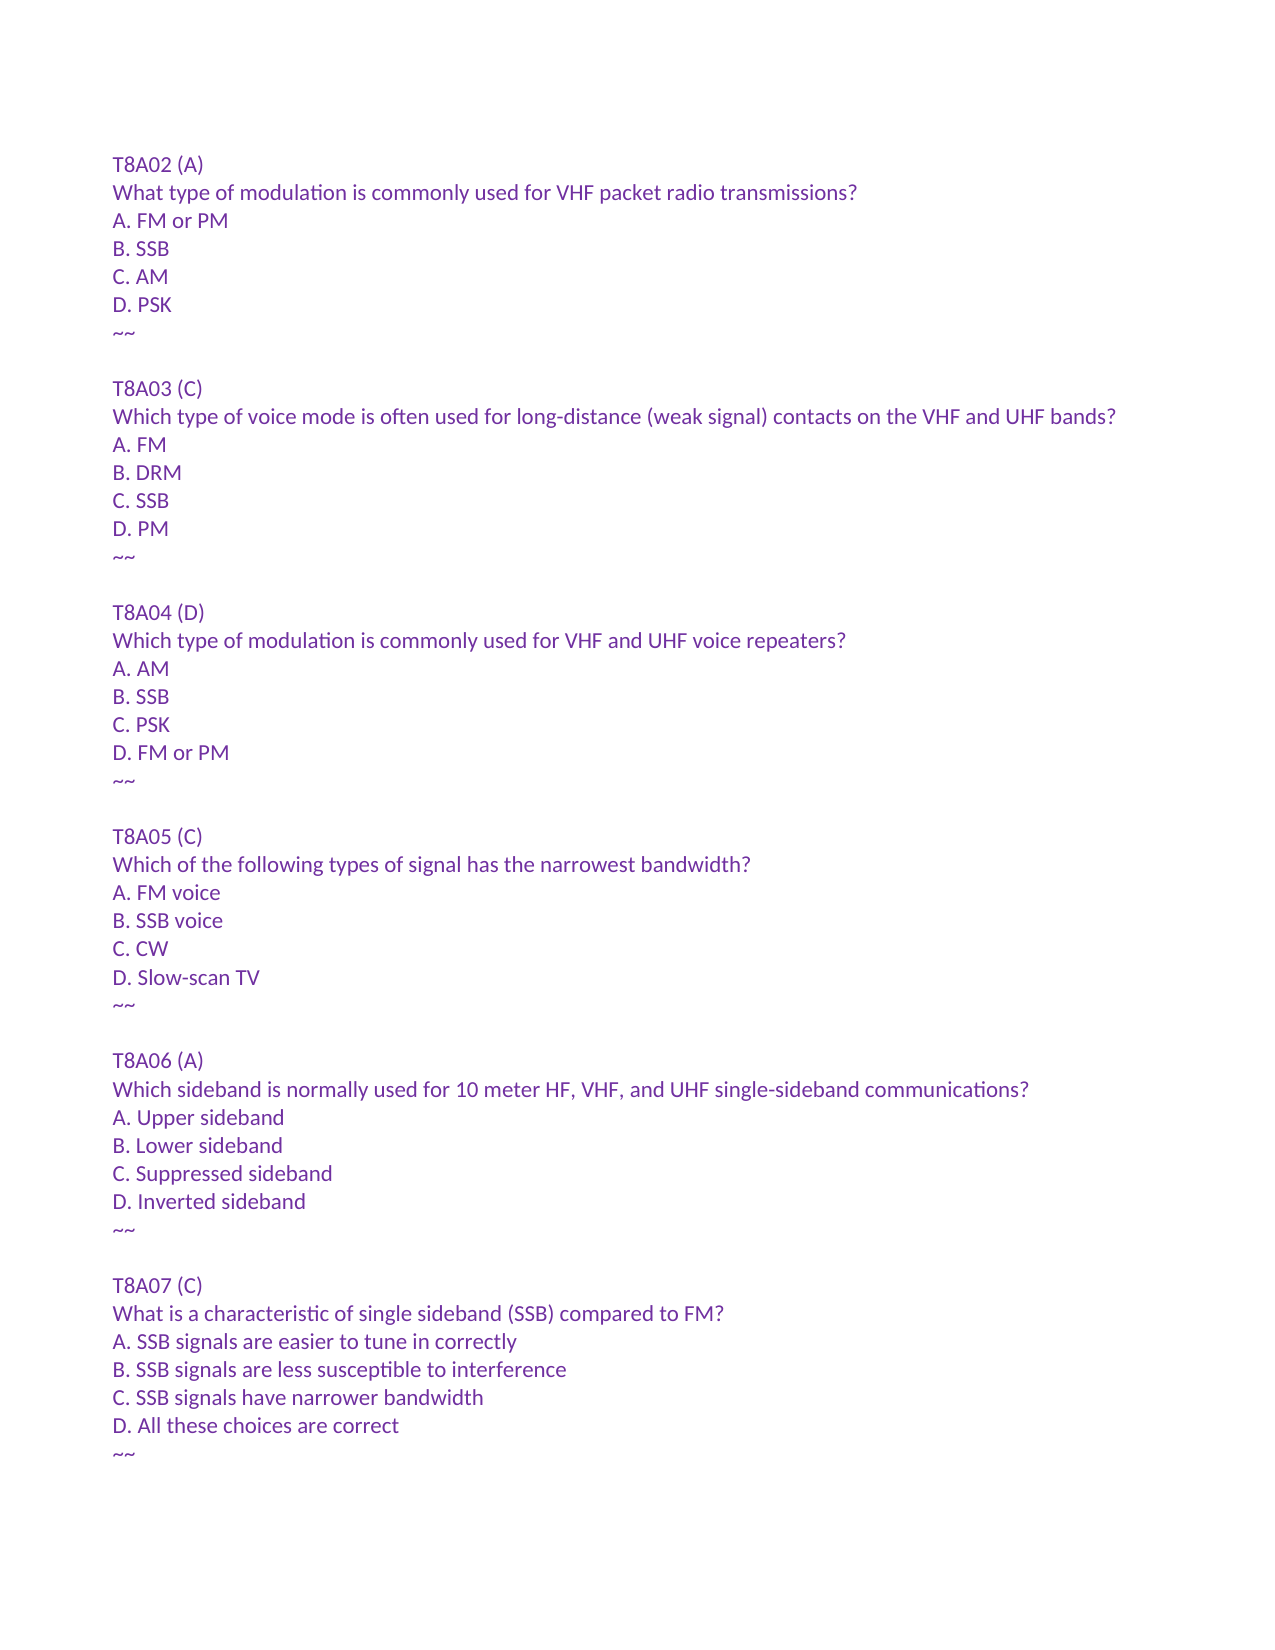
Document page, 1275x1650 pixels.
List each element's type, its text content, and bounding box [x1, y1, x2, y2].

text T8A05 (C) [112, 822, 1162, 851]
text What is a characteristic of single sideband (SSB) compared to FM? [112, 1299, 1162, 1327]
text D. Inverted sideband [112, 1187, 1162, 1215]
text C. SSB signals have narrower bandwidth [112, 1383, 1162, 1411]
text B. SSB [112, 682, 1162, 710]
text A. FM [112, 430, 1162, 458]
text D. PM [112, 514, 1162, 542]
text D. PSK [112, 290, 1162, 318]
text D. FM or PM [112, 738, 1162, 766]
text ~~ [112, 542, 1162, 570]
text What type of modulation is commonly used for VHF packet radio transmissions? [112, 178, 1162, 206]
text ~~ [112, 766, 1162, 794]
text B. Lower sideband [112, 1131, 1162, 1159]
text T8A03 (C) [112, 374, 1162, 402]
text C. CW [112, 934, 1162, 963]
text D. Slow-scan TV [112, 963, 1162, 991]
text A. FM voice [112, 878, 1162, 907]
text ~~ [112, 1439, 1162, 1467]
text Which type of modulation is commonly used for VHF and UHF voice repeaters? [112, 626, 1162, 654]
text B. SSB signals are less susceptible to interference [112, 1355, 1162, 1383]
text A. FM or PM [112, 206, 1162, 234]
text B. SSB voice [112, 907, 1162, 934]
text B. DRM [112, 458, 1162, 486]
text A. SSB signals are easier to tune in correctly [112, 1327, 1162, 1355]
text Which type of voice mode is often used for long-distance (weak signal) contacts on the VHF and UHF bands? [112, 402, 1162, 430]
text B. SSB [112, 234, 1162, 262]
text A. AM [112, 654, 1162, 682]
text C. AM [112, 262, 1162, 290]
text C. Suppressed sideband [112, 1159, 1162, 1187]
text C. SSB [112, 486, 1162, 514]
text Which sideband is normally used for 10 meter HF, VHF, and UHF single-sideband communications? [112, 1075, 1162, 1103]
text ~~ [112, 991, 1162, 1019]
text C. PSK [112, 710, 1162, 738]
text Which of the following types of signal has the narrowest bandwidth? [112, 851, 1162, 878]
text D. All these choices are correct [112, 1411, 1162, 1439]
text T8A04 (D) [112, 598, 1162, 626]
text T8A02 (A) [112, 150, 1162, 178]
text T8A07 (C) [112, 1271, 1162, 1299]
text ~~ [112, 318, 1162, 346]
text T8A06 (A) [112, 1047, 1162, 1075]
text A. Upper sideband [112, 1103, 1162, 1131]
text ~~ [112, 1215, 1162, 1243]
